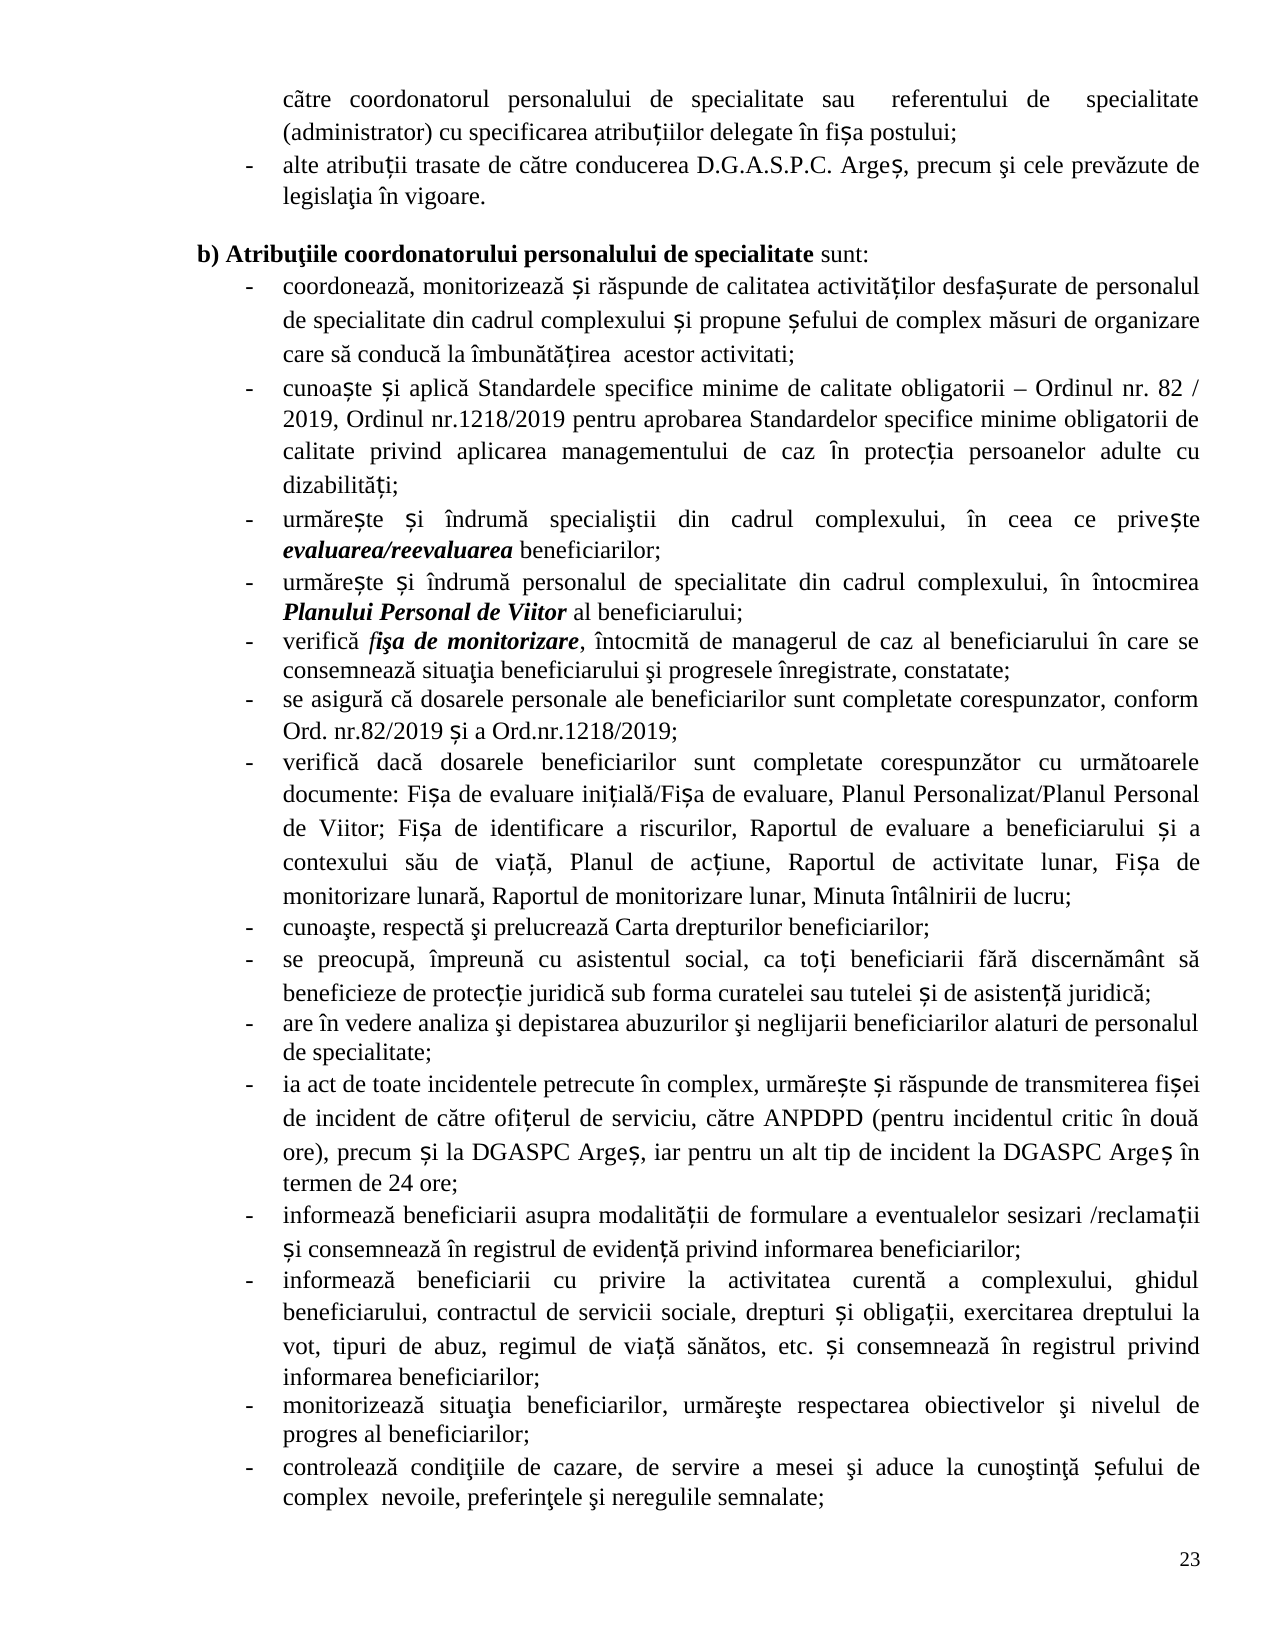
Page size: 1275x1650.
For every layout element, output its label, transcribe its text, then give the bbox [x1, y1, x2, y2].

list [245, 84, 1200, 147]
list se preocupă, împreună cu asistentul social, ca toți beneficiarii fără discernământ să beneficieze de protecție juridică sub forma curatelei sau tutelei și de asistență juridică; [245, 940, 1200, 1008]
list alte atribuții trasate de către conducerea D.G.A.S.P.C. Argeș, precum şi cele prevăzute de legislaţia în vigoare. [245, 147, 1200, 210]
list verifică dacă dosarele beneficiarilor sunt completate corespunzător cu următoarele documente: Fișa de evaluare inițială/Fișa de evaluare, Planul Personalizat/Planul Personal de Viitor; Fișa de identificare a riscurilor, Raportul de evaluare a beneficiarului și a contexului său de viață, Planul de acțiune, Raportul de activitate lunar, Fișa de monitorizare lunară, Raportul de monitorizare lunar, Minuta ȋntâlnirii de lucru; [245, 747, 1200, 912]
list controlează condiţiile de cazare, de servire a mesei şi aduce la cunoştinţă șefului de complex nevoile, preferinţele şi neregulile semnalate; [245, 1448, 1200, 1511]
list informează beneficiarii asupra modalității de formulare a eventualelor sesizari /reclamații și consemnează în registrul de evidență privind informarea beneficiarilor; [245, 1197, 1200, 1265]
list cunoaște și aplică Standardele specifice minime de calitate obligatorii – Ordinul nr. 82 / 2019, Ordinul nr.1218/2019 pentru aprobarea Standardelor specifice minime obligatorii de calitate privind aplicarea managementului de caz ȋn protecția persoanelor adulte cu dizabilități; [245, 370, 1200, 501]
list ia act de toate incidentele petrecute în complex, urmărește și răspunde de transmiterea fișei de incident de către ofițerul de serviciu, către ANPDPD (pentru incidentul critic în două ore), precum și la DGASPC Argeș, iar pentru un alt tip de incident la DGASPC Argeș în termen de 24 ore; [245, 1066, 1200, 1197]
list monitorizează situaţia beneficiarilor, urmăreşte respectarea obiectivelor şi nivelul de progres al beneficiarilor; [245, 1391, 1200, 1448]
list se asigură că dosarele personale ale beneficiarilor sunt completate corespunzator, conform Ord. nr.82/2019 și a Ord.nr.1218/2019; [245, 684, 1200, 747]
text b) Atribuţiile coordonatorului personalului de specialitate sunt: [197, 239, 1209, 267]
list urmărește și îndrumă personalul de specialitate din cadrul complexului, în întocmirea Planului Personal de Viitor al beneficiarului; [245, 563, 1200, 626]
list are în vedere analiza şi depistarea abuzurilor şi neglijarii beneficiarilor alaturi de personalul de specialitate; [245, 1008, 1200, 1066]
list verifică fişa de monitorizare, întocmită de managerul de caz al beneficiarului în care se consemnează situaţia beneficiarului şi progresele înregistrate, constatate; [245, 626, 1200, 684]
list cunoaşte, respectă şi prelucrează Carta drepturilor beneficiarilor; [245, 912, 1200, 940]
list informează beneficiarii cu privire la activitatea curentă a complexului, ghidul beneficiarului, contractul de servicii sociale, drepturi și obligații, exercitarea dreptului la vot, tipuri de abuz, regimul de viață sănătos, etc. și consemnează în registrul privind informarea beneficiarilor; [245, 1265, 1200, 1391]
list coordonează, monitorizează și răspunde de calitatea activităților desfașurate de personalul de specialitate din cadrul complexului și propune șefului de complex măsuri de organizare care să conducă la îmbunătățirea acestor activitati; [245, 267, 1200, 370]
list urmărește și îndrumă specialiştii din cadrul complexului, în ceea ce privește evaluarea/reevaluarea beneficiarilor; [245, 501, 1200, 563]
